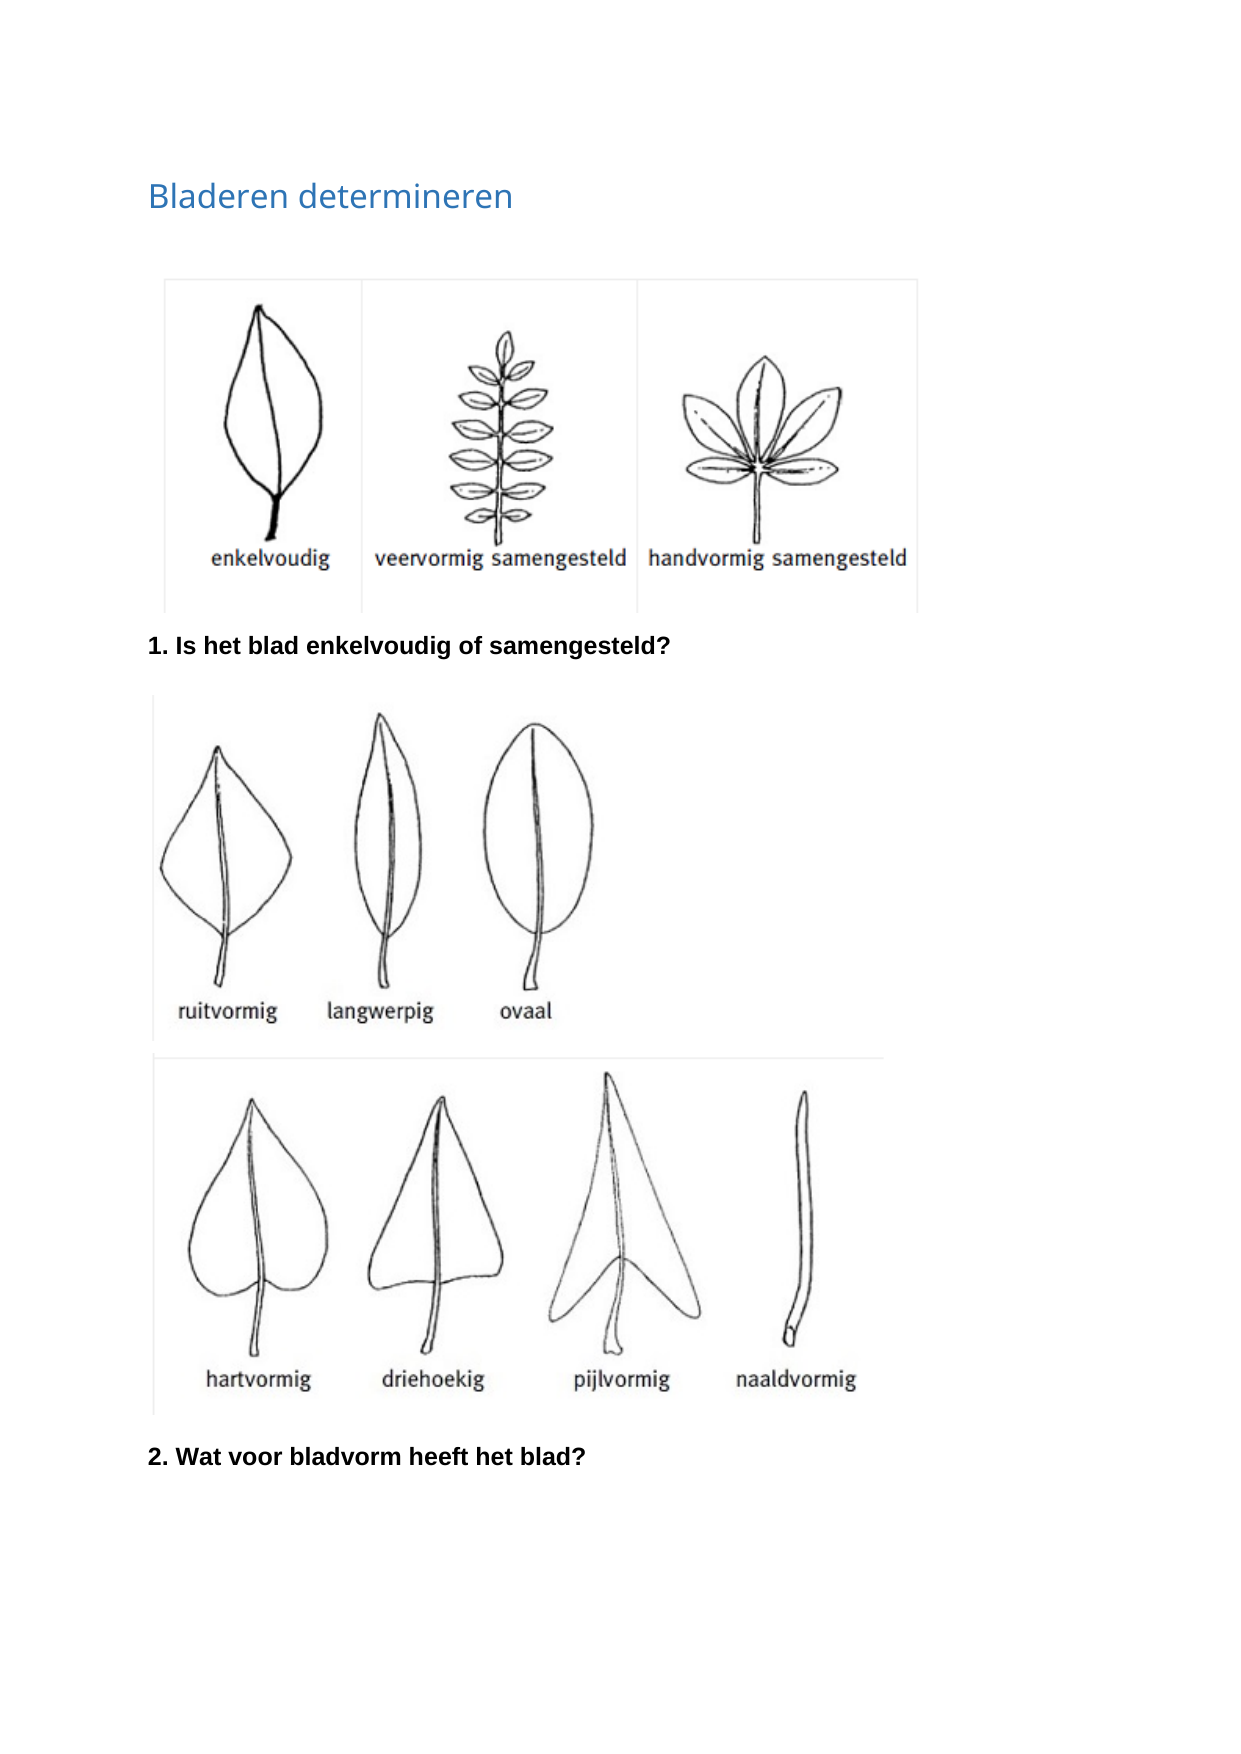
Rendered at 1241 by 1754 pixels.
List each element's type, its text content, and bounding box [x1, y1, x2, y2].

picture [139, 1053, 884, 1415]
picture [151, 695, 605, 1041]
text 2. Wat voor bladvorm heeft het blad? [148, 1442, 1093, 1471]
subtitle Bladeren determineren [148, 173, 1093, 218]
text 1. Is het blad enkelvoudig of samengesteld? [148, 631, 1093, 660]
picture [147, 268, 934, 613]
